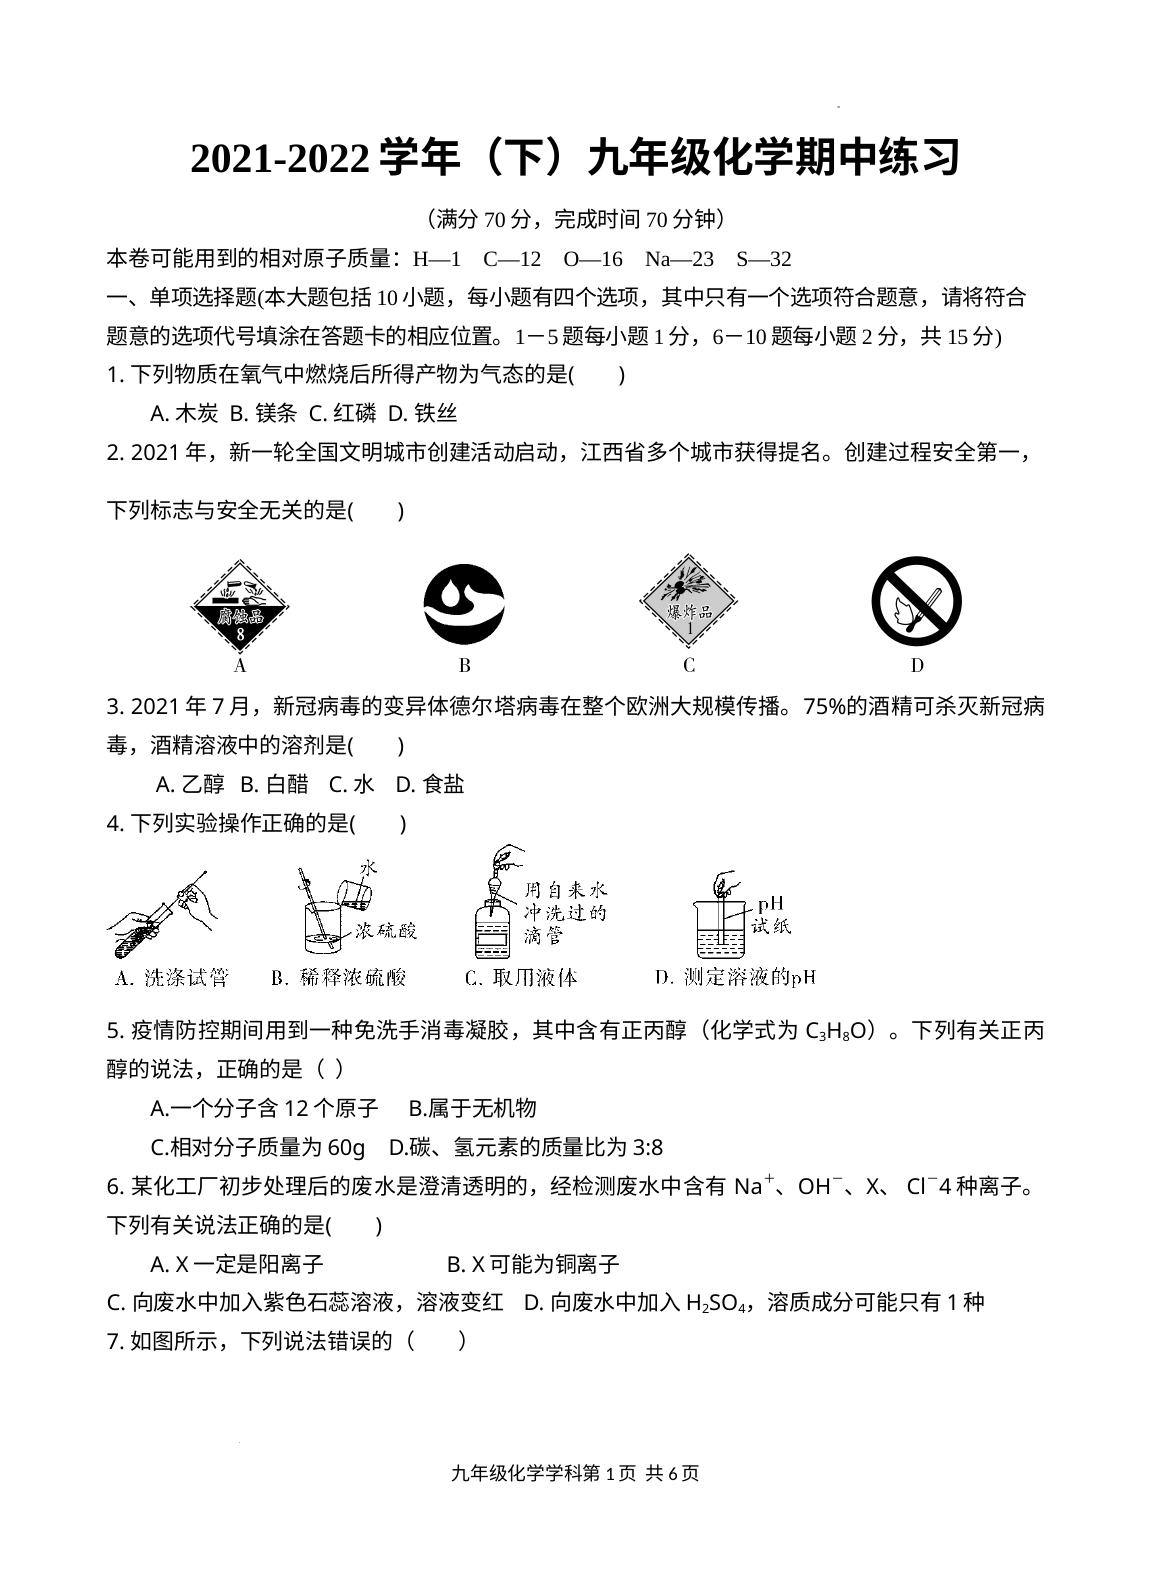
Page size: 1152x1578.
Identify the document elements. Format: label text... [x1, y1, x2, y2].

text 2. 2021年，新一轮全国文明城市创建活动启动，江西省多个城市获得提名。创建过程安全第一，下列标志与安全无关的是( ) [106, 435, 1045, 545]
text 1. 下列物质在氧气中燃烧后所得产物为气态的是( ) [106, 357, 1045, 389]
text A. X一定是阳离子 B. X可能为铜离子 [106, 1246, 1045, 1279]
text 7. 如图所示，下列说法错误的（ ） [106, 1324, 1045, 1356]
text （满分70分，完成时间70分钟） [106, 202, 1045, 234]
text A.一个分子含12个原子 B.属于无机物 [106, 1091, 1045, 1123]
text C. 向废水中加入紫色石蕊溶液，溶液变红 D. 向废水中加入H2SO4，溶质成分可能只有1种 [106, 1285, 1045, 1318]
text 2021-2022学年（下）九年级化学期中练习 [106, 122, 1045, 187]
text A. 乙醇 B. 白醋 C. 水 D. 食盐 [106, 767, 1045, 799]
text 5. 疫情防控期间用到一种免洗手消毒凝胶，其中含有正丙醇（化学式为C3H8O）。下列有关正丙醇的说法，正确的是（ ） [106, 1013, 1045, 1084]
text A. 木炭 B. 镁条 C. 红磷 D. 铁丝 [106, 396, 1045, 428]
text 6. 某化工厂初步处理后的废水是澄清透明的，经检测废水中含有Na＋、OH－、X、 Cl－4种离子。下列有关说法正确的是( ) [106, 1168, 1045, 1240]
text C.相对分子质量为60g D.碳、氢元素的质量比为3:8 [106, 1129, 1045, 1162]
text 一、单项选择题(本大题包括10小题，每小题有四个选项，其中只有一个选项符合题意，请将符合题意的选项代号填涂在答题卡的相应位置。1－5题每小题1分，6－10题每小题2分，共15分) [106, 279, 1045, 351]
picture [190, 553, 962, 672]
text 3. 2021年7月，新冠病毒的变异体德尔塔病毒在整个欧洲大规模传播。75%的酒精可杀灭新冠病毒，酒精溶液中的溶剂是( ) [106, 689, 1045, 761]
text 本卷可能用到的相对原子质量：H—1 C—12 O—16 Na—23 S—32 [106, 241, 1045, 273]
text 4. 下列实验操作正确的是( ) [106, 806, 1045, 838]
picture [106, 844, 816, 988]
